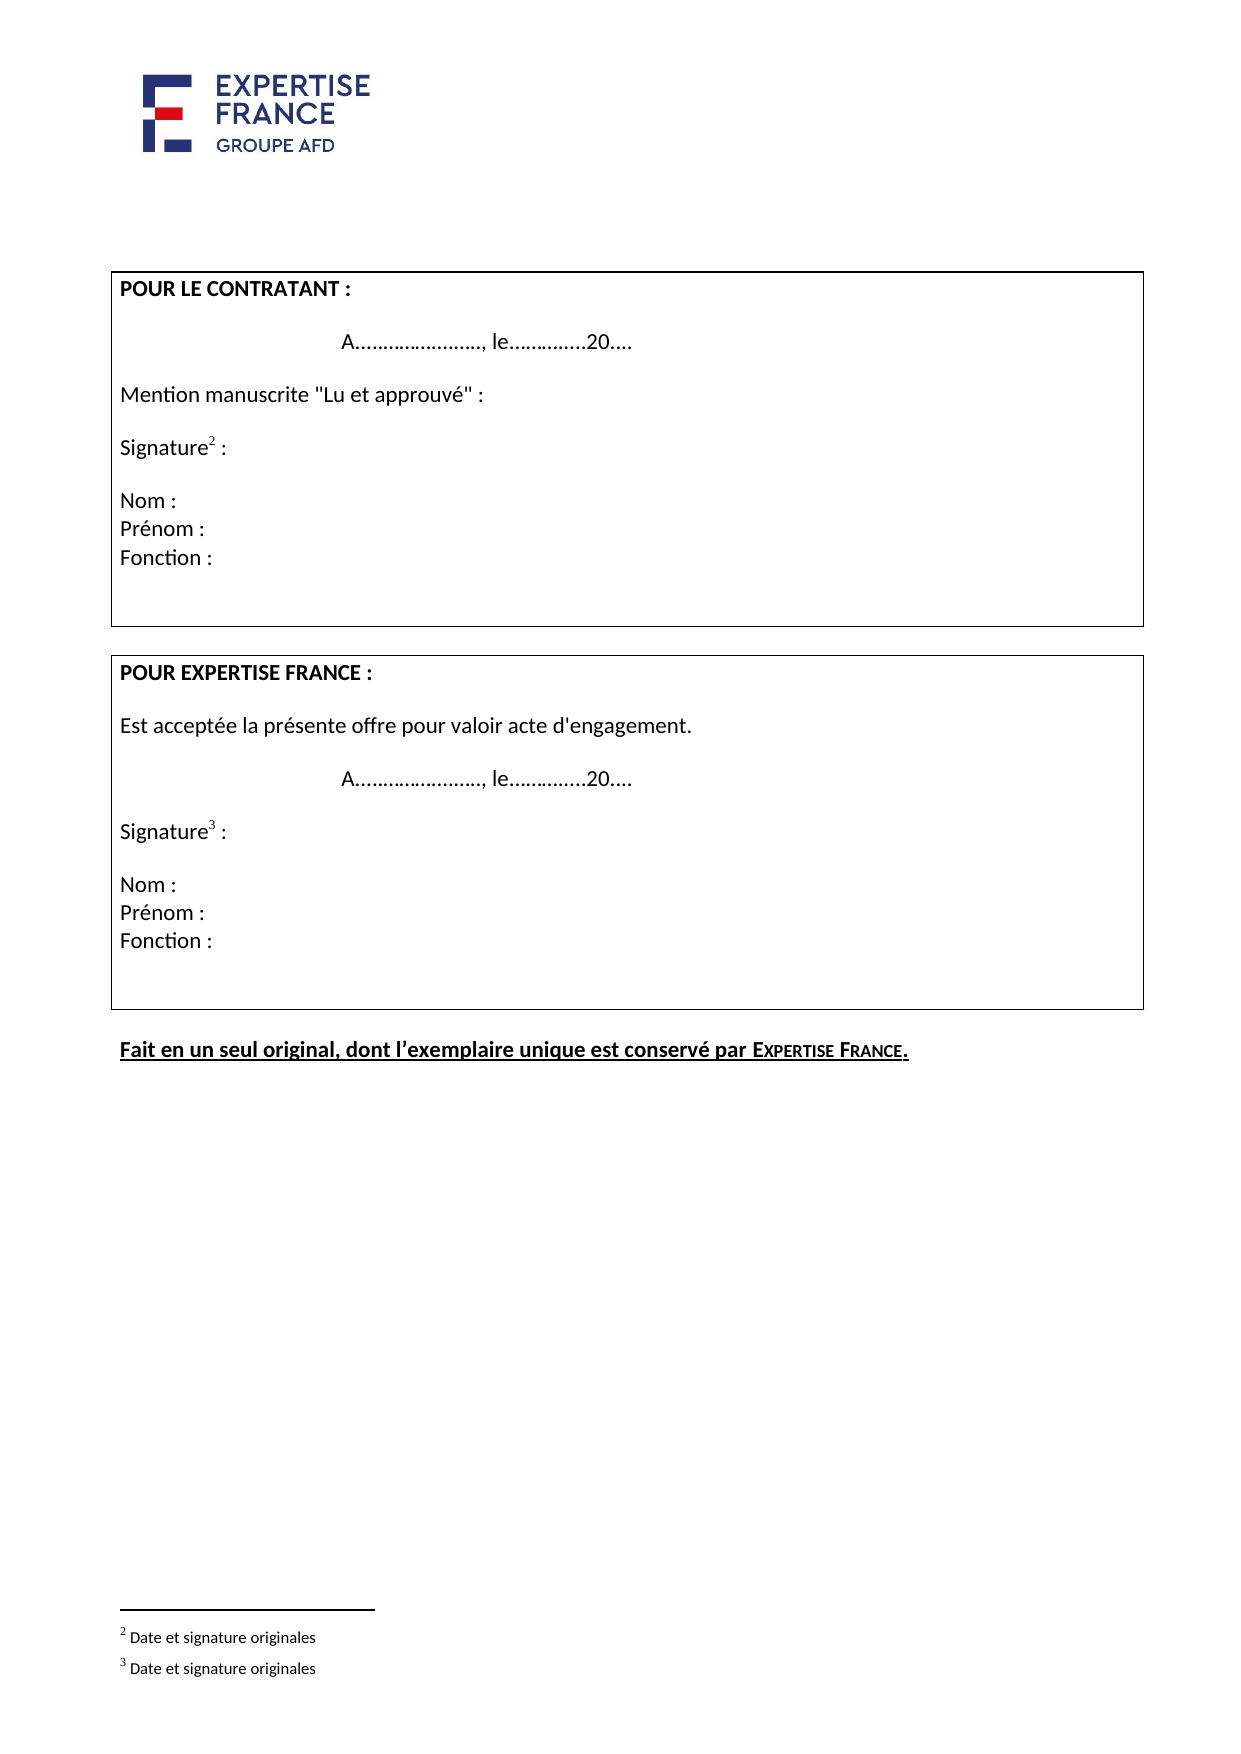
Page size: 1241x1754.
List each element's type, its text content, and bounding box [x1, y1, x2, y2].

text A.....………....….., le...…….....20.... [112, 761, 1143, 792]
text Signature : [112, 430, 1143, 462]
text POUR EXPERTISE FRANCE : [112, 656, 1143, 686]
text Signature : [112, 814, 1143, 845]
text Fait en un seul original, dont l’exemplaire unique est conservé par Expertise France. [120, 1035, 1135, 1063]
text Mention manuscrite "Lu et approuvé" : [112, 377, 1143, 408]
text A.....………....….., le...…….....20.... [112, 324, 1143, 356]
text POUR LE CONTRATANT : [112, 273, 1143, 302]
text Nom : Prénom : [112, 867, 1143, 926]
text Est acceptée la présente offre pour valoir acte d'engagement. [112, 708, 1143, 739]
text Fonction : [120, 926, 1135, 954]
text Nom : Prénom : [112, 483, 1143, 543]
text Fonction : [120, 543, 1135, 571]
picture [120, 41, 397, 183]
